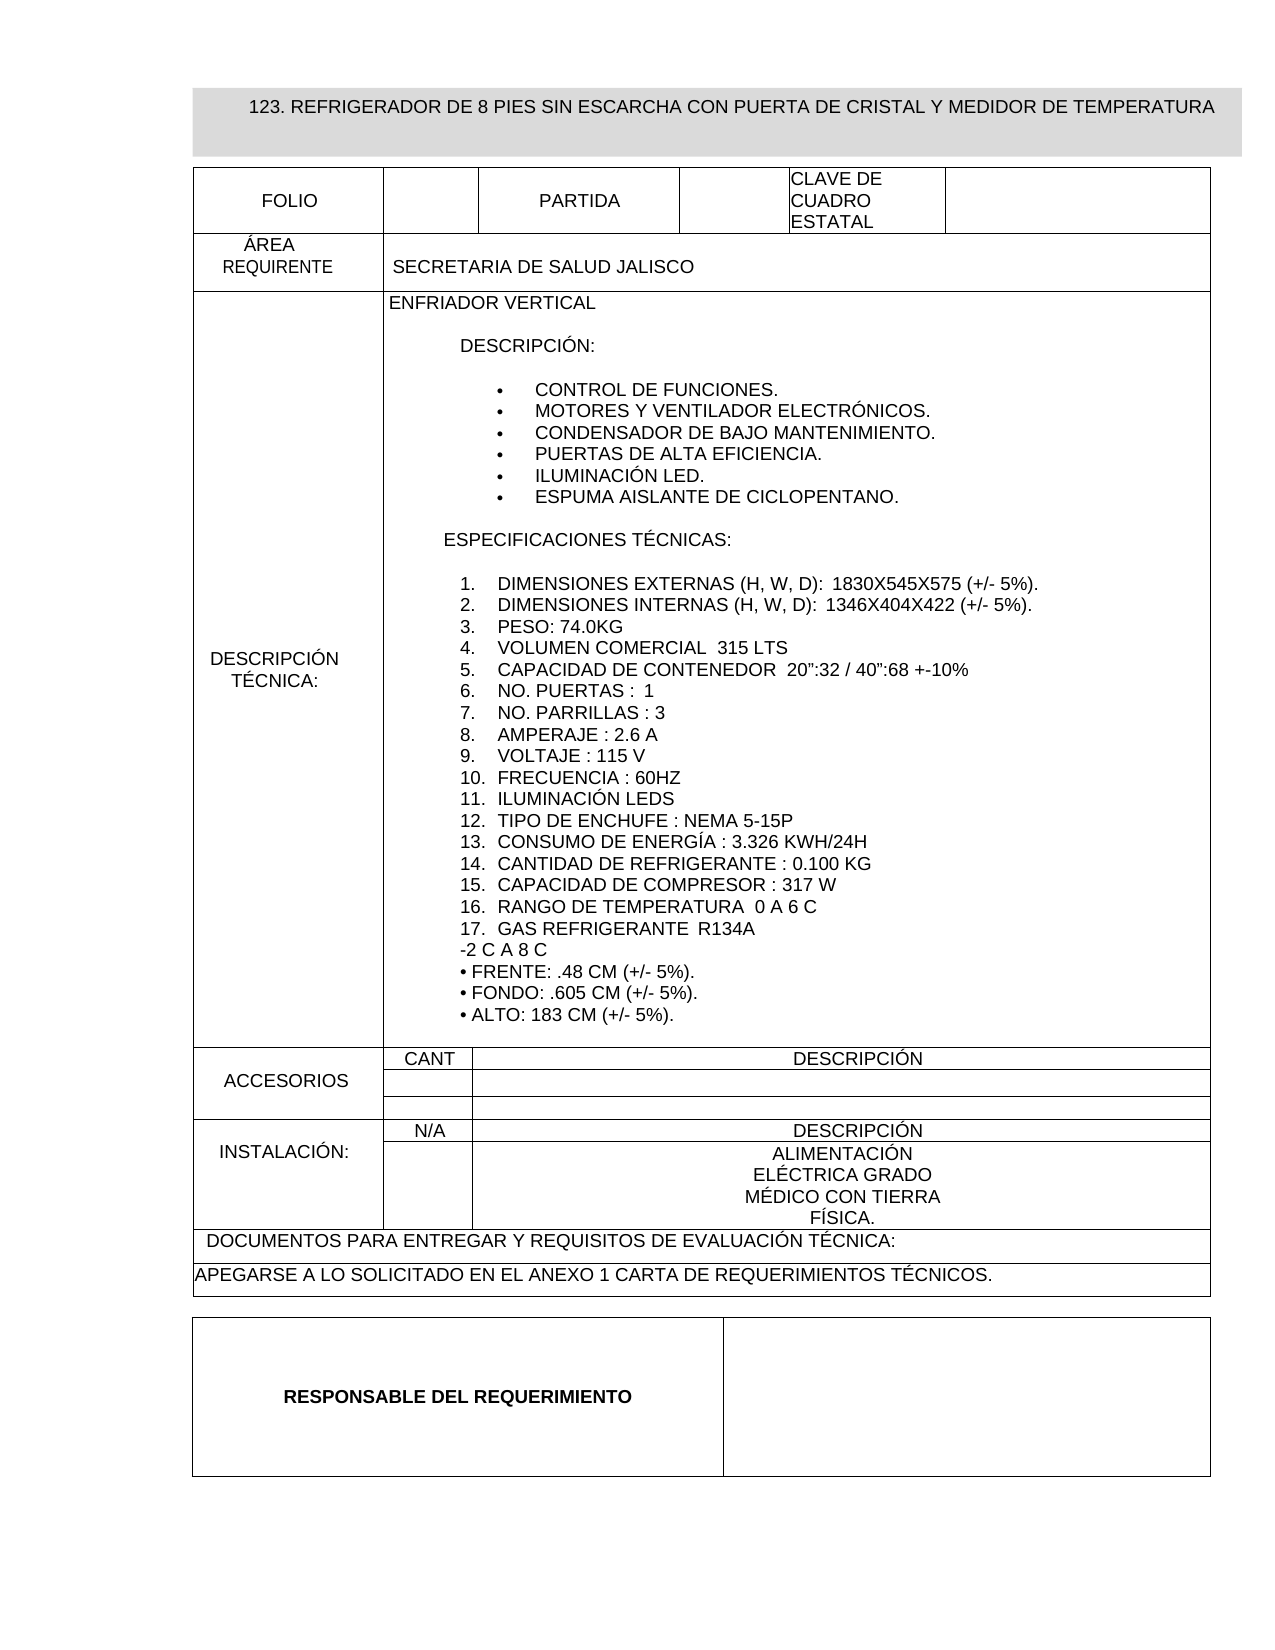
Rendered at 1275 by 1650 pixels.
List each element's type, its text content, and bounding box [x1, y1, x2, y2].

table_cell APEGARSE A LO SOLICITADO EN EL ANEXO 1 CARTA DE REQUERIMIENTOS TÉCNICOS. [194, 1264, 1210, 1296]
table_cell DESCRIPCIÓN [473, 1120, 1210, 1141]
table_header [384, 168, 478, 233]
table_cell [384, 1097, 472, 1119]
table_header [946, 168, 1210, 233]
table_header [680, 168, 789, 233]
table_cell [473, 1097, 1210, 1119]
table_cell DESCRIPCIÓN [473, 1048, 1210, 1069]
table_cell DOCUMENTOS PARA ENTREGAR Y REQUISITOS DE EVALUACIÓN TÉCNICA: [194, 1230, 1210, 1263]
table_header FOLIO [194, 168, 383, 233]
table_cell ACCESORIOS [194, 1048, 383, 1119]
table_header CLAVE DE CUADRO ESTATAL [790, 168, 945, 233]
table_cell [384, 1142, 472, 1228]
table_cell CANT [384, 1048, 472, 1069]
table_cell ENFRIADOR VERTICAL DESCRIPCIÓN: CONTROL DE FUNCIONES. MOTORES Y VENTILADOR ELECTRÓNICOS. CONDENSADOR DE BAJO MANTENIMIENTO. PUERTAS DE ALTA EFICIENCIA. ILUMINACIÓN LED. ESPUMA AISLANTE DE CICLOPENTANO. ESPECIFICACIONES TÉCNICAS: DIMENSIONES EXTERNAS (H, W, D): 1830X545X575 (+/- 5%). DIMENSIONES INTERNAS (H, W, D): 1346X404X422 (+/- 5%). PESO: 74.0KG VOLUMEN COMERCIAL 315 LTS CAPACIDAD DE CONTENEDOR 20”:32 / 40”:68 +-10% NO. PUERTAS : 1 NO. PARRILLAS : 3 AMPERAJE : 2.6 A VOLTAJE : 115 V FRECUENCIA : 60HZ ILUMINACIÓN LEDS TIPO DE ENCHUFE : NEMA 5-15P CONSUMO DE ENERGÍA : 3.326 KWH/24H CANTIDAD DE REFRIGERANTE : 0.100 KG CAPACIDAD DE COMPRESOR : 317 W RANGO DE TEMPERATURA 0 A 6 C GAS REFRIGERANTE R134A -2 C A 8 C • FRENTE: .48 CM (+/- 5%). • FONDO: .605 CM (+/- 5%). • ALTO: 183 CM (+/- 5%). [384, 292, 1210, 1047]
table_cell ÁREA REQUIRENTE [194, 234, 383, 291]
table_header PARTIDA [479, 168, 679, 233]
table_cell SECRETARIA DE SALUD JALISCO [384, 234, 1210, 291]
table_cell INSTALACIÓN: [194, 1120, 383, 1228]
table_cell [384, 1070, 472, 1096]
table_cell ALIMENTACIÓN ELÉCTRICA GRADO MÉDICO CON TIERRA FÍSICA. [473, 1142, 1210, 1228]
table_cell [473, 1070, 1210, 1096]
table_cell N/A [384, 1120, 472, 1141]
table_header [724, 1318, 1210, 1476]
table_header RESPONSABLE DEL REQUERIMIENTO [193, 1318, 723, 1476]
table_cell DESCRIPCIÓN TÉCNICA: [194, 292, 383, 1047]
